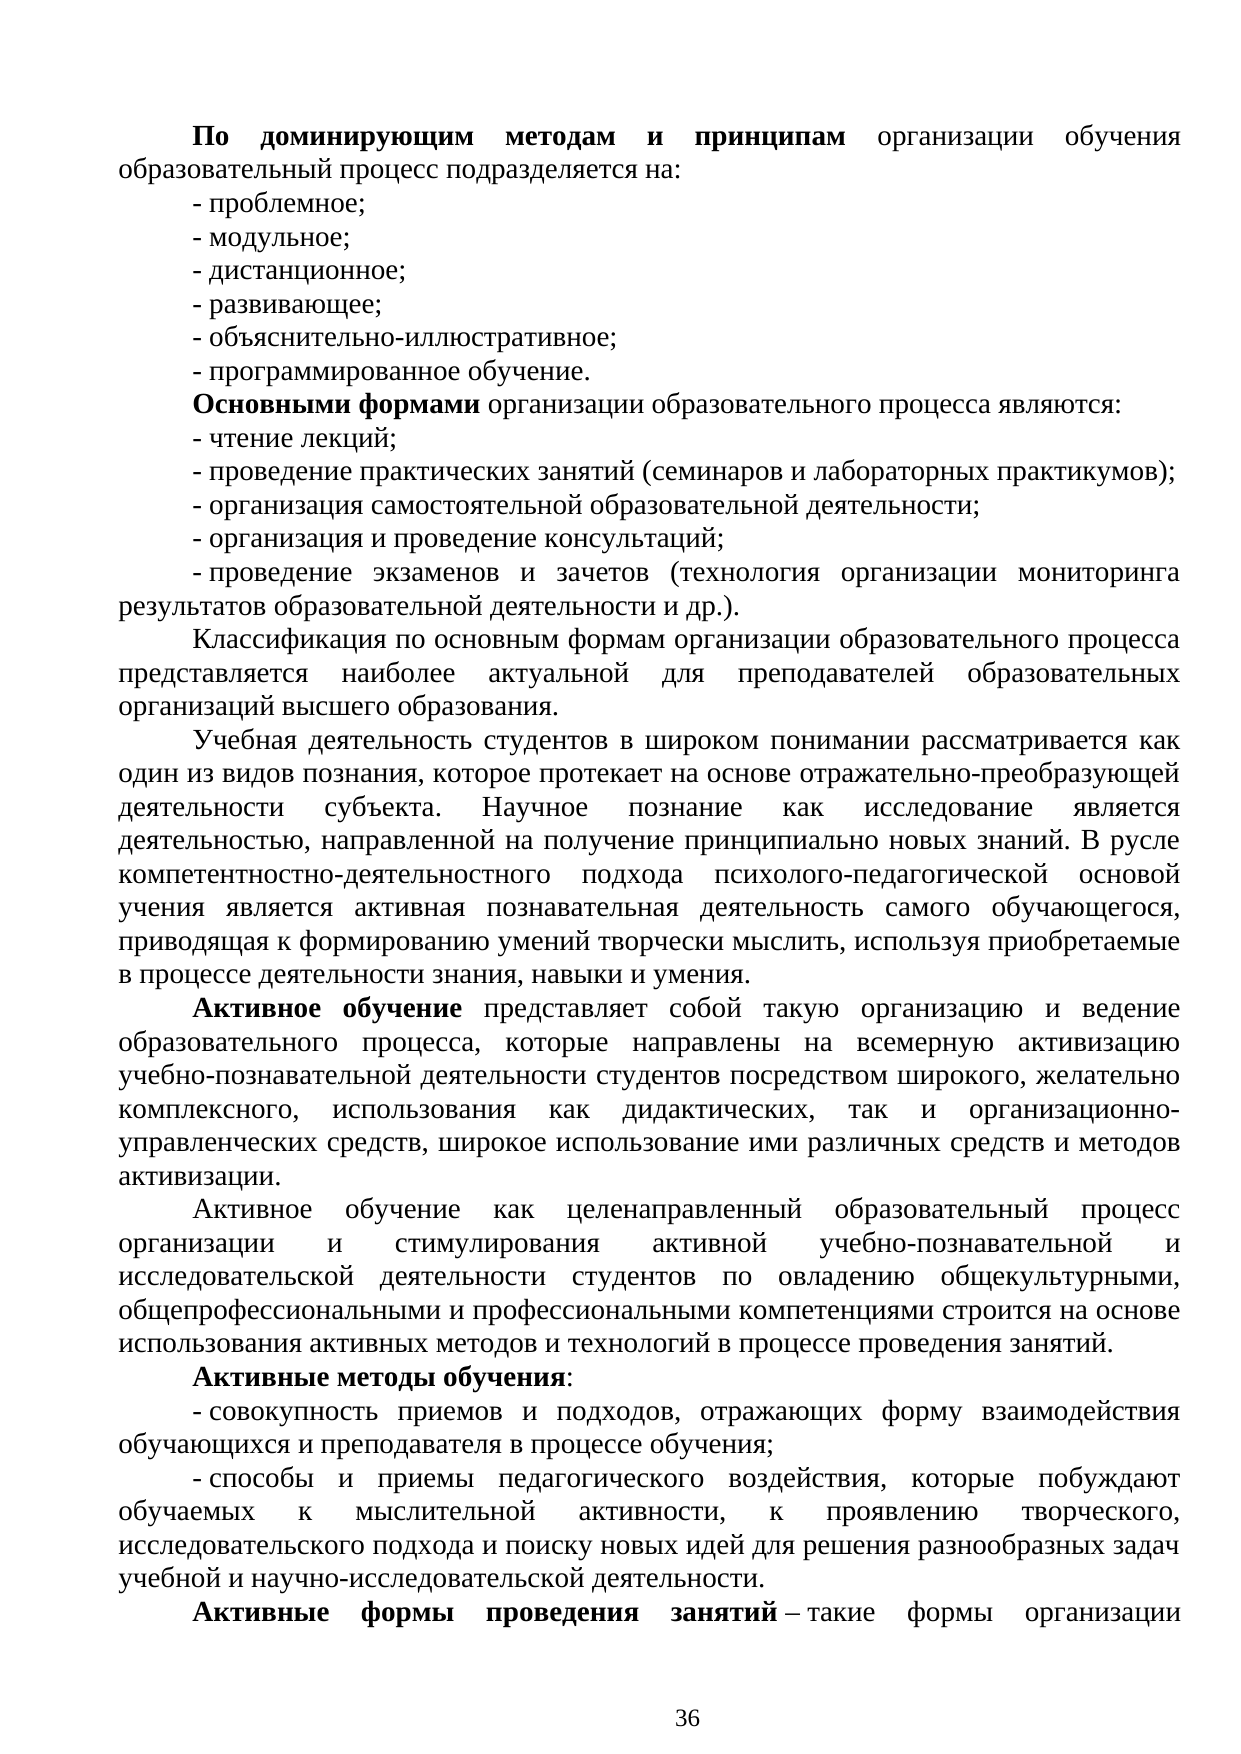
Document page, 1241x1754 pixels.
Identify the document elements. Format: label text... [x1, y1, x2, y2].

text - объяснительно-иллюстративное; [118, 319, 1181, 353]
text - способы и приемы педагогического воздействия, которые побуждают обучаемых к мыслительной активности, к проявлению творческого, исследовательского подхода и поиску новых идей для решения разнообразных задач учебной и научно-исследовательской деятельности. [118, 1460, 1181, 1594]
text Активные методы обучения: [118, 1359, 1181, 1393]
text Классификация по основным формам организации образовательного процесса представляется наиболее актуальной для преподавателей образовательных организаций высшего образования. [118, 621, 1181, 722]
text - программированное обучение. [118, 353, 1181, 386]
text Учебная деятельность студентов в широком понимании рассматривается как один из видов познания, которое протекает на основе отражательно-преобразующей деятельности субъекта. Научное познание как исследование является деятельностью, направленной на получение принципиально новых знаний. В русле компетентностно-деятельностного подхода психолого-педагогической основой учения является активная познавательная деятельность самого обучающегося, приводящая к формированию умений творчески мыслить, используя приобретаемые в процессе деятельности знания, навыки и умения. [118, 722, 1181, 990]
text - организация самостоятельной образовательной деятельности; [118, 487, 1181, 521]
text - проведение экзаменов и зачетов (технология организации мониторинга результатов образовательной деятельности и др.). [118, 554, 1181, 621]
text - проблемное; [118, 185, 1181, 219]
text Активное обучение представляет собой такую организацию и ведение образовательного процесса, которые направлены на всемерную активизацию учебно-познавательной деятельности студентов посредством широкого, желательно комплексного, использования как дидактических, так и организационно-управленческих средств, широкое использование ими различных средств и методов активизации. [118, 990, 1181, 1191]
text По доминирующим методам и принципам организации обучения образовательный процесс подразделяется на: [118, 118, 1181, 185]
text - проведение практических занятий (семинаров и лабораторных практикумов); [118, 453, 1181, 487]
text Основными формами организации образовательного процесса являются: [118, 386, 1181, 420]
text Активное обучение как целенаправленный образовательный процесс организации и стимулирования активной учебно-познавательной и исследовательской деятельности студентов по овладению общекультурными, общепрофессиональными и профессиональными компетенциями строится на основе использования активных методов и технологий в процессе проведения занятий. [118, 1191, 1181, 1359]
text - чтение лекций; [118, 420, 1181, 453]
text - организация и проведение консультаций; [118, 521, 1181, 554]
text - развивающее; [118, 286, 1181, 319]
text - дистанционное; [118, 252, 1181, 286]
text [118, 1594, 1181, 1627]
text - совокупность приемов и подходов, отражающих форму взаимодействия обучающихся и преподавателя в процессе обучения; [118, 1393, 1181, 1460]
text - модульное; [118, 219, 1181, 252]
